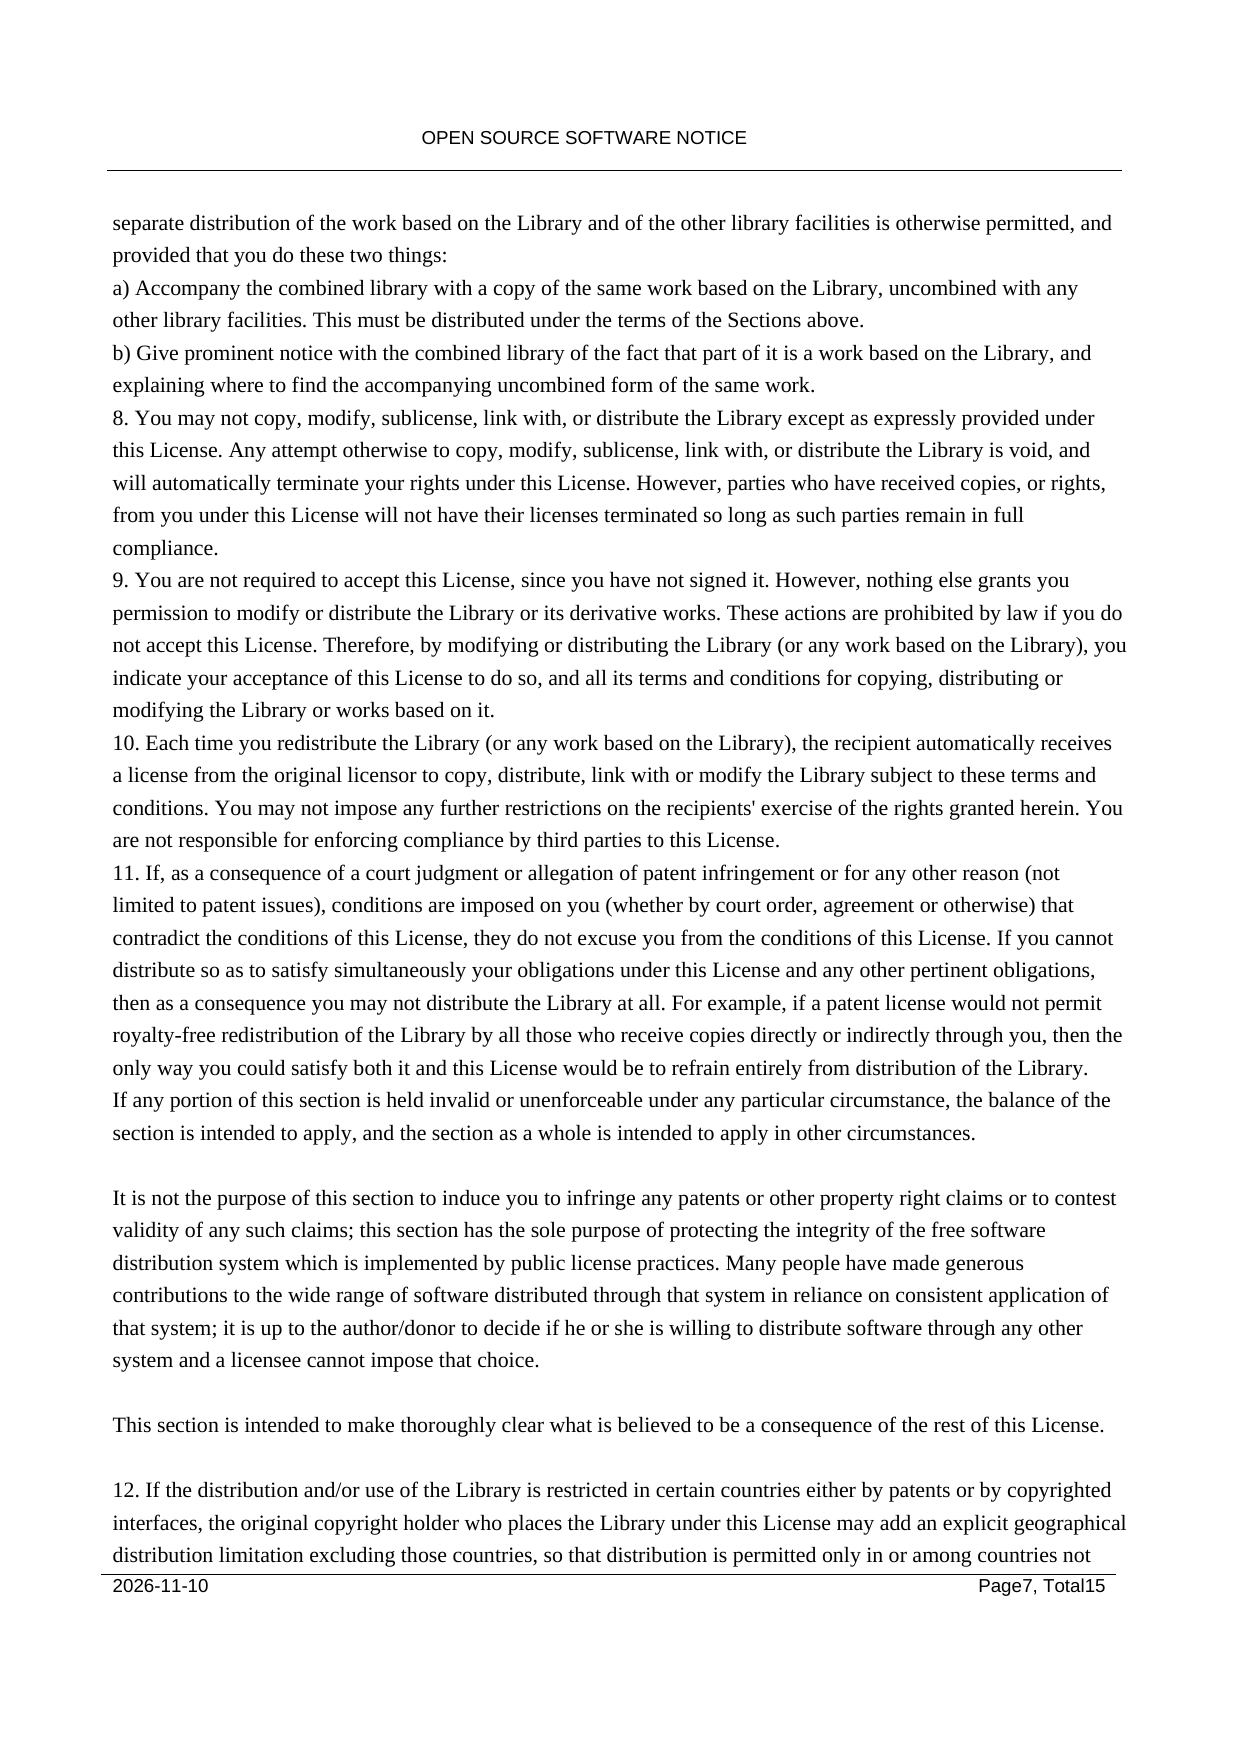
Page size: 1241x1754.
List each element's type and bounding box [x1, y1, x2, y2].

text [112, 206, 1128, 1571]
